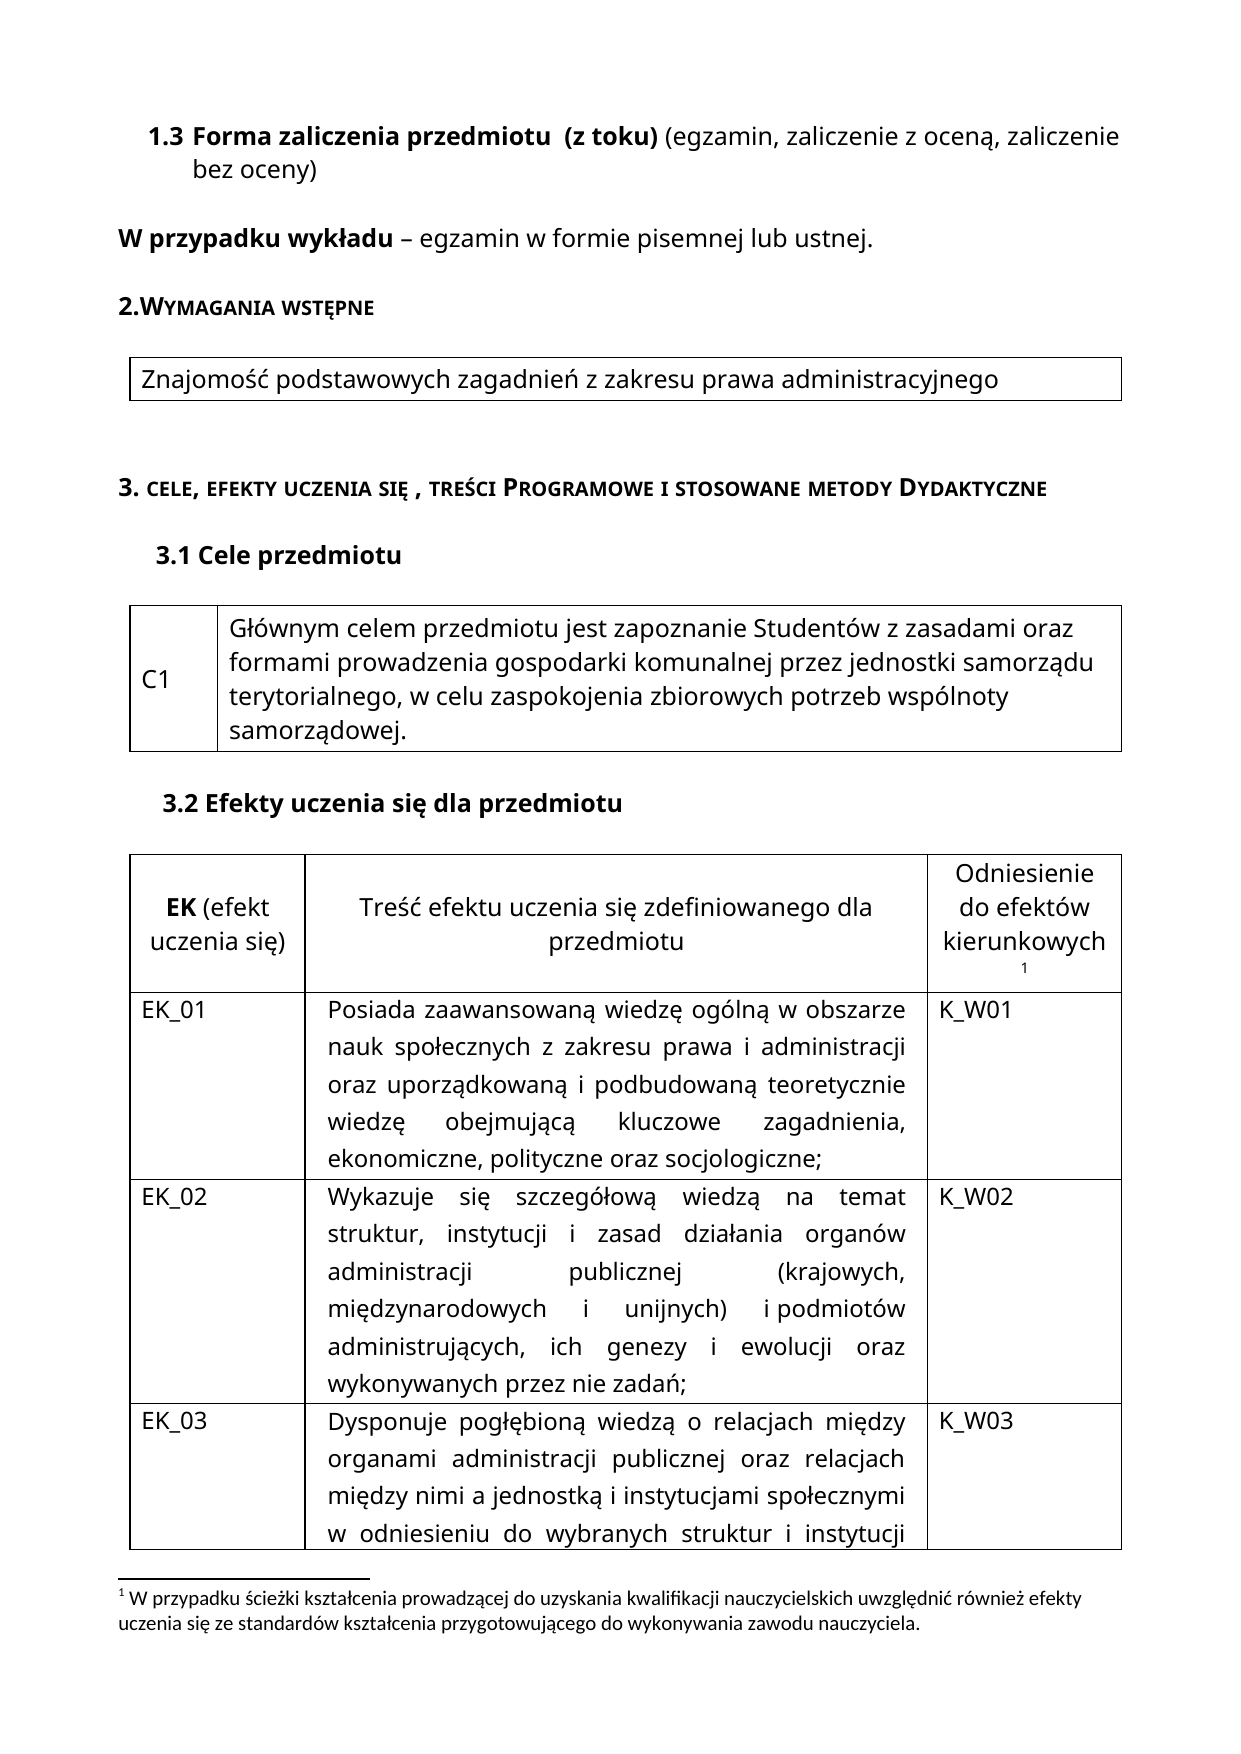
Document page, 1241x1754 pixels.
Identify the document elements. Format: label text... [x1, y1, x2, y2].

table_header Odniesienie do efektów kierunkowych [928, 855, 1121, 992]
text 1.3 Forma zaliczenia przedmiotu (z toku) (egzamin, zaliczenie z oceną, zaliczenie bez oceny) [148, 118, 1122, 186]
text 3.2 Efekty uczenia się dla przedmiotu [162, 786, 1122, 820]
text W przypadku wykładu – egzamin w formie pisemnej lub ustnej. [118, 220, 1122, 254]
table_cell K_W01 [928, 993, 1121, 1179]
table_header EK (efekt uczenia się) [131, 855, 304, 992]
table_cell EK_02 [131, 1180, 304, 1403]
table_cell K_W03 [928, 1404, 1121, 1549]
table_cell K_W02 [928, 1180, 1121, 1403]
text 3.1 Cele przedmiotu [156, 537, 1122, 571]
table_header C1 [131, 606, 217, 751]
table_cell Wykazuje się szczegółową wiedzą na temat struktur, instytucji i zasad działania organów administracji publicznej (krajowych, międzynarodowych i unijnych) i podmiotów administrujących, ich genezy i ewolucji oraz wykonywanych przez nie zadań; [306, 1180, 927, 1403]
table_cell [306, 1404, 927, 1549]
table_cell EK_01 [131, 993, 304, 1179]
text 2.Wymagania wstępne [118, 288, 1122, 322]
table_header Głównym celem przedmiotu jest zapoznanie Studentów z zasadami oraz formami prowadzenia gospodarki komunalnej przez jednostki samorządu terytorialnego, w celu zaspokojenia zbiorowych potrzeb wspólnoty samorządowej. [218, 606, 1121, 751]
table_header Znajomość podstawowych zagadnień z zakresu prawa administracyjnego [131, 358, 1121, 400]
table_cell EK_03 [131, 1404, 304, 1549]
table_header Treść efektu uczenia się zdefiniowanego dla przedmiotu [306, 855, 927, 992]
text 3. cele, efekty uczenia się , treści Programowe i stosowane metody Dydaktyczne [118, 469, 1122, 503]
table_cell Posiada zaawansowaną wiedzę ogólną w obszarze nauk społecznych z zakresu prawa i administracji oraz uporządkowaną i podbudowaną teoretycznie wiedzę obejmującą kluczowe zagadnienia, ekonomiczne, polityczne oraz socjologiczne; [306, 993, 927, 1179]
